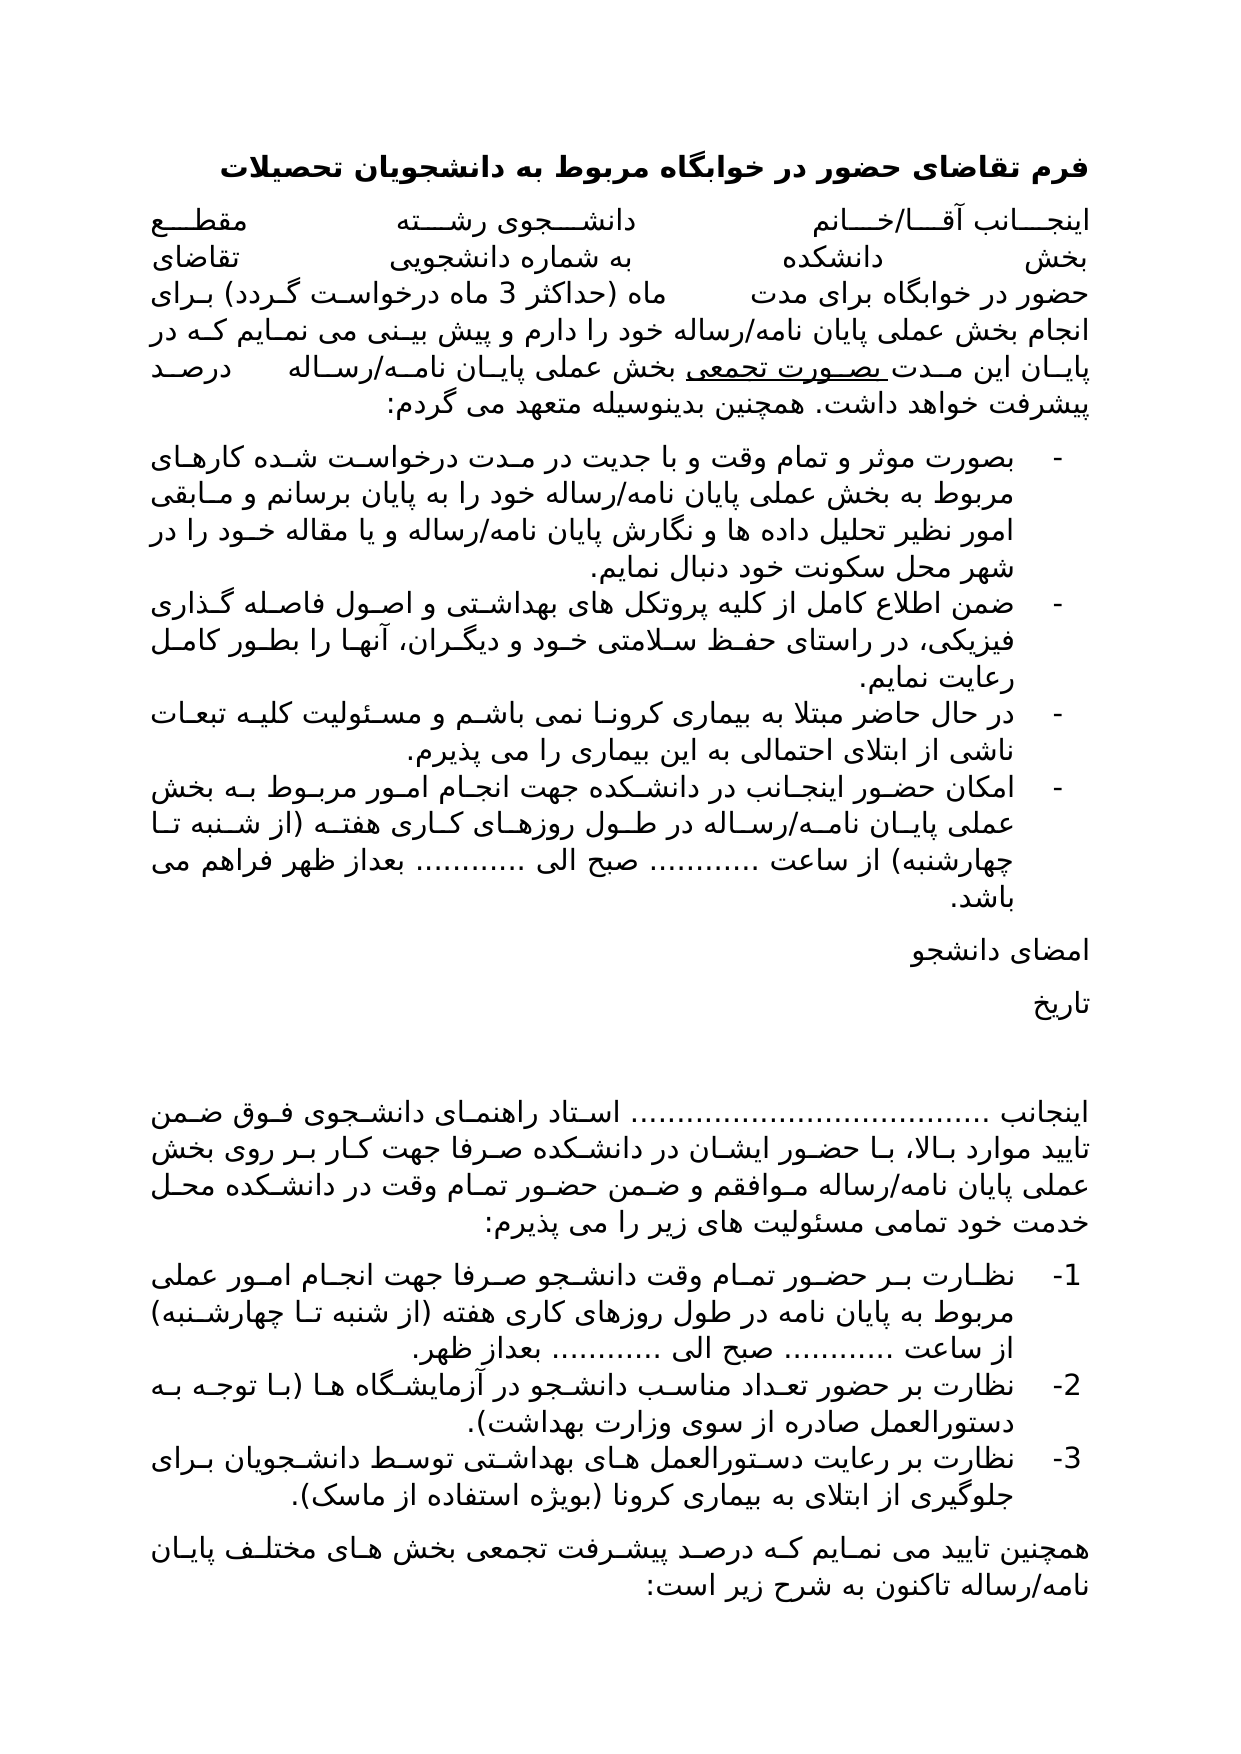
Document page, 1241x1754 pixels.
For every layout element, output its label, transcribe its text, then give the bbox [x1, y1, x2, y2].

text اینجانب ....................................... استاد راهنمای دانشجوی فوق ضمن تایید موارد بالا، با حضور ایشان در دانشکده صرفا جهت کار بر روی بخش عملی پایان نامه/رساله موافقم و ضمن حضور تمام وقت در دانشکده محل خدمت خود تمامی مسئولیت های زیر را می پذیرم: [150, 1095, 1090, 1239]
text اینجانب آقا/خانم دانشجوی رشته مقطع بخش دانشکده به شماره دانشجویی تقاضای حضور در خوابگاه برای مدت ماه (حداکثر 3 ماه درخواست گردد) برای انجام بخش عملی پایان نامه/رساله خود را دارم و پیش بینی می نمایم که در پایان این مدت بصورت تجمعی بخش عملی پایان نامه/رساله درصد پیشرفت خواهد داشت. همچنین بدینوسیله متعهد می گردم: [150, 203, 1090, 421]
list بصورت موثر و تمام وقت و با جدیت در مدت درخواست شده کارهای مربوط به بخش عملی پایان نامه/رساله خود را به پایان برسانم و مابقی امور نظیر تحلیل داده ها و نگارش پایان نامه/رساله و یا مقاله خود را در شهر محل سکونت خود دنبال نمایم. [150, 440, 1053, 584]
text تاریخ [150, 987, 1090, 1021]
text امضای دانشجو [150, 933, 1090, 967]
list نظارت بر حضور تمام وقت دانشجو صرفا جهت انجام امور عملی مربوط به پایان نامه در طول روزهای کاری هفته (از شنبه تا چهارشنبه) از ساعت ............ صبح الی ............ بعداز ظهر. [150, 1258, 1053, 1366]
list نظارت بر حضور تعداد مناسب دانشجو در آزمایشگاه ها (با توجه به دستورالعمل صادره از سوی وزارت بهداشت). [150, 1368, 1053, 1439]
list ضمن اطلاع کامل از کلیه پروتکل های بهداشتی و اصول فاصله گذاری فیزیکی، در راستای حفظ سلامتی خود و دیگران، آنها را بطور کامل رعایت نمایم. [150, 587, 1053, 694]
list امکان حضور اینجانب در دانشکده جهت انجام امور مربوط به بخش عملی پایان نامه/رساله در طول روزهای کاری هفته (از شنبه تا چهارشنبه) از ساعت ............ صبح الی ............ بعداز ظهر فراهم می باشد. [150, 770, 1053, 914]
list نظارت بر رعایت دستورالعمل های بهداشتی توسط دانشجویان برای جلوگیری از ابتلای به بیماری کرونا (بویژه استفاده از ماسک). [150, 1442, 1053, 1512]
text همچنین تایید می نمایم که درصد پیشرفت تجمعی بخش های مختلف پایان نامه/رساله تاکنون به شرح زیر است: [150, 1532, 1090, 1602]
text فرم تقاضای حضور در خوابگاه مربوط به دانشجویان تحصیلات [150, 150, 1090, 184]
list در حال حاضر مبتلا به بیماری کرونا نمی باشم و مسئولیت کلیه تبعات ناشی از ابتلای احتمالی به این بیماری را می پذیرم. [150, 697, 1053, 767]
